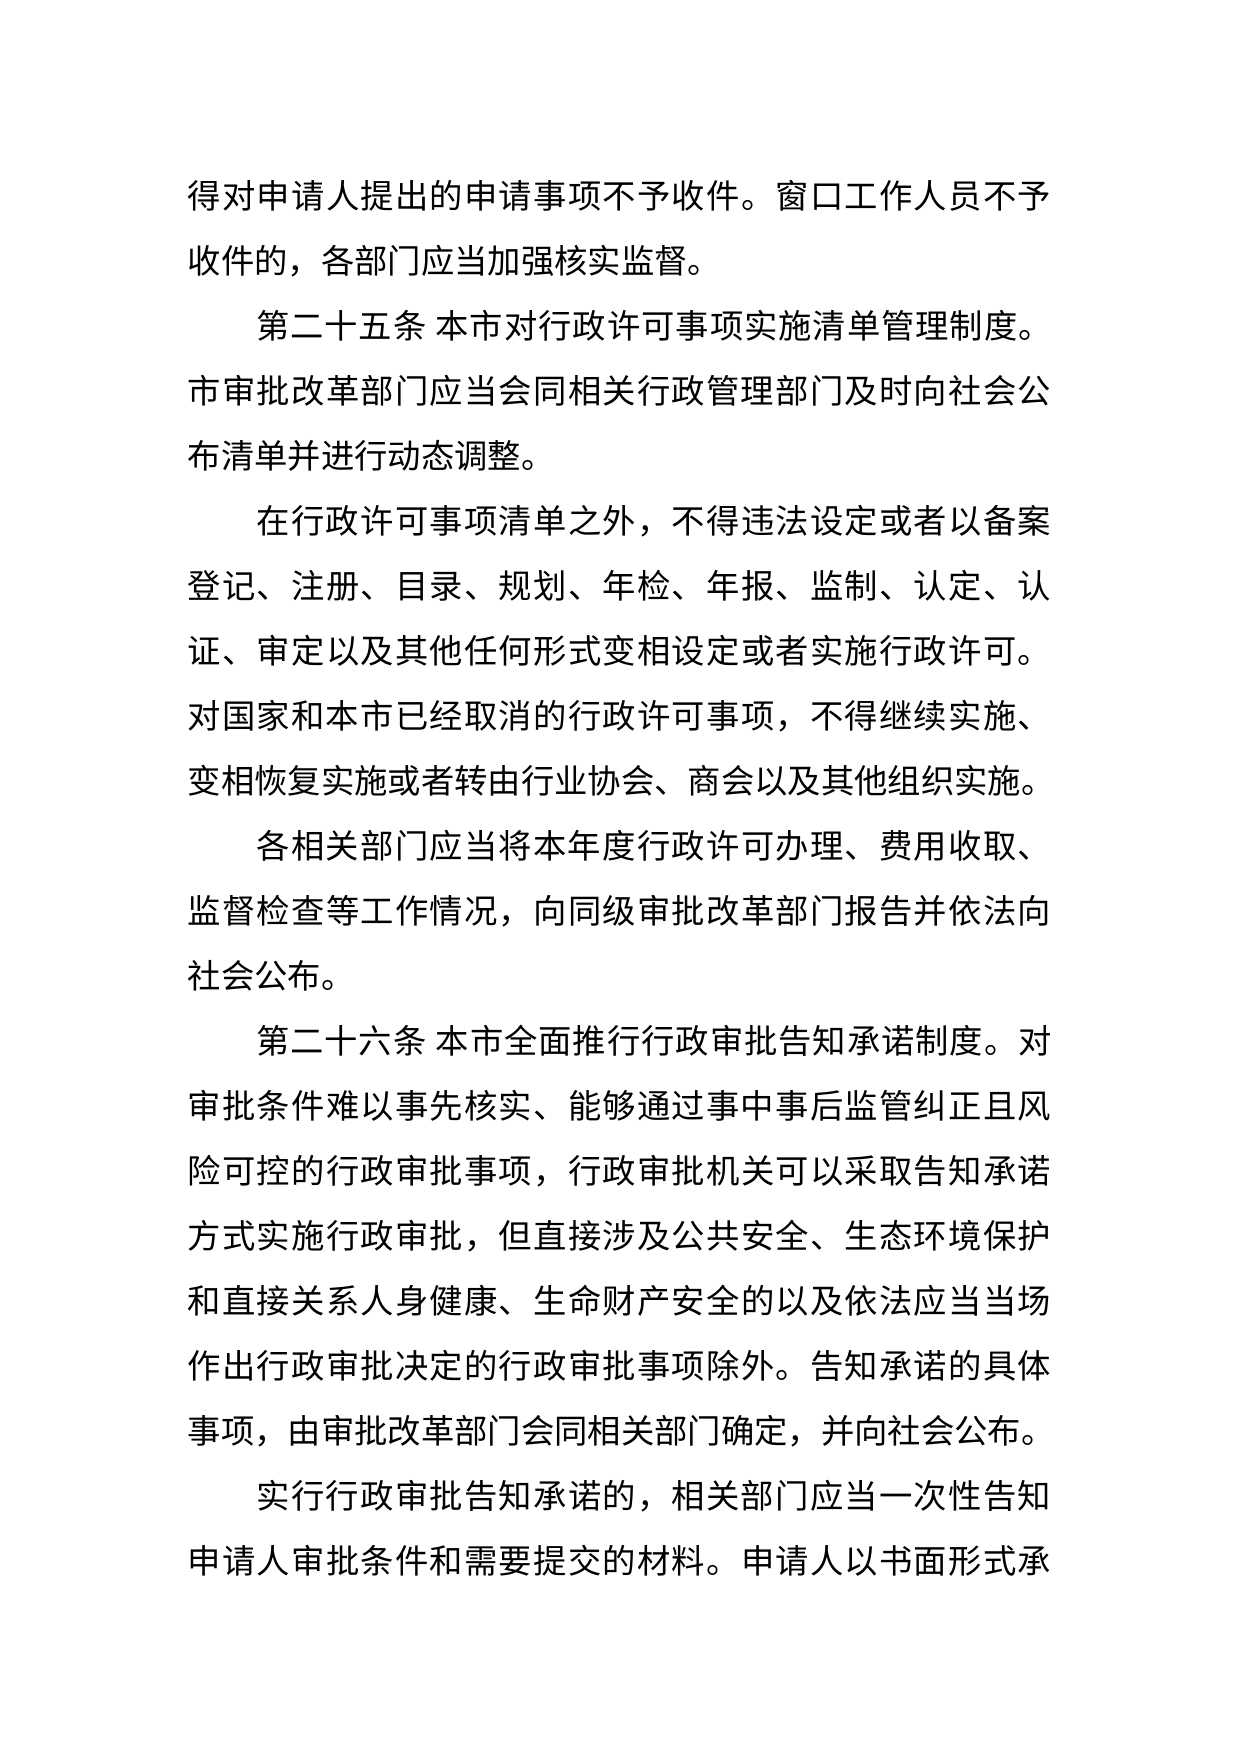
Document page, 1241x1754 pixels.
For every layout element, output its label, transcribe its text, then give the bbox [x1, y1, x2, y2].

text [187, 1462, 1053, 1592]
text 第二十五条 本市对行政许可事项实施清单管理制度。市审批改革部门应当会同相关行政管理部门及时向社会公布清单并进行动态调整。 [187, 292, 1053, 487]
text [187, 162, 1053, 292]
text 在行政许可事项清单之外，不得违法设定或者以备案、登记、注册、目录、规划、年检、年报、监制、认定、认证、审定以及其他任何形式变相设定或者实施行政许可。对国家和本市已经取消的行政许可事项，不得继续实施、变相恢复实施或者转由行业协会、商会以及其他组织实施。 [187, 487, 1053, 812]
text 第二十六条 本市全面推行行政审批告知承诺制度。对审批条件难以事先核实、能够通过事中事后监管纠正且风险可控的行政审批事项，行政审批机关可以采取告知承诺方式实施行政审批，但直接涉及公共安全、生态环境保护和直接关系人身健康、生命财产安全的以及依法应当当场作出行政审批决定的行政审批事项除外。告知承诺的具体事项，由审批改革部门会同相关部门确定，并向社会公布。 [187, 1007, 1053, 1462]
text 各相关部门应当将本年度行政许可办理、费用收取、监督检查等工作情况，向同级审批改革部门报告并依法向社会公布。 [187, 812, 1053, 1007]
